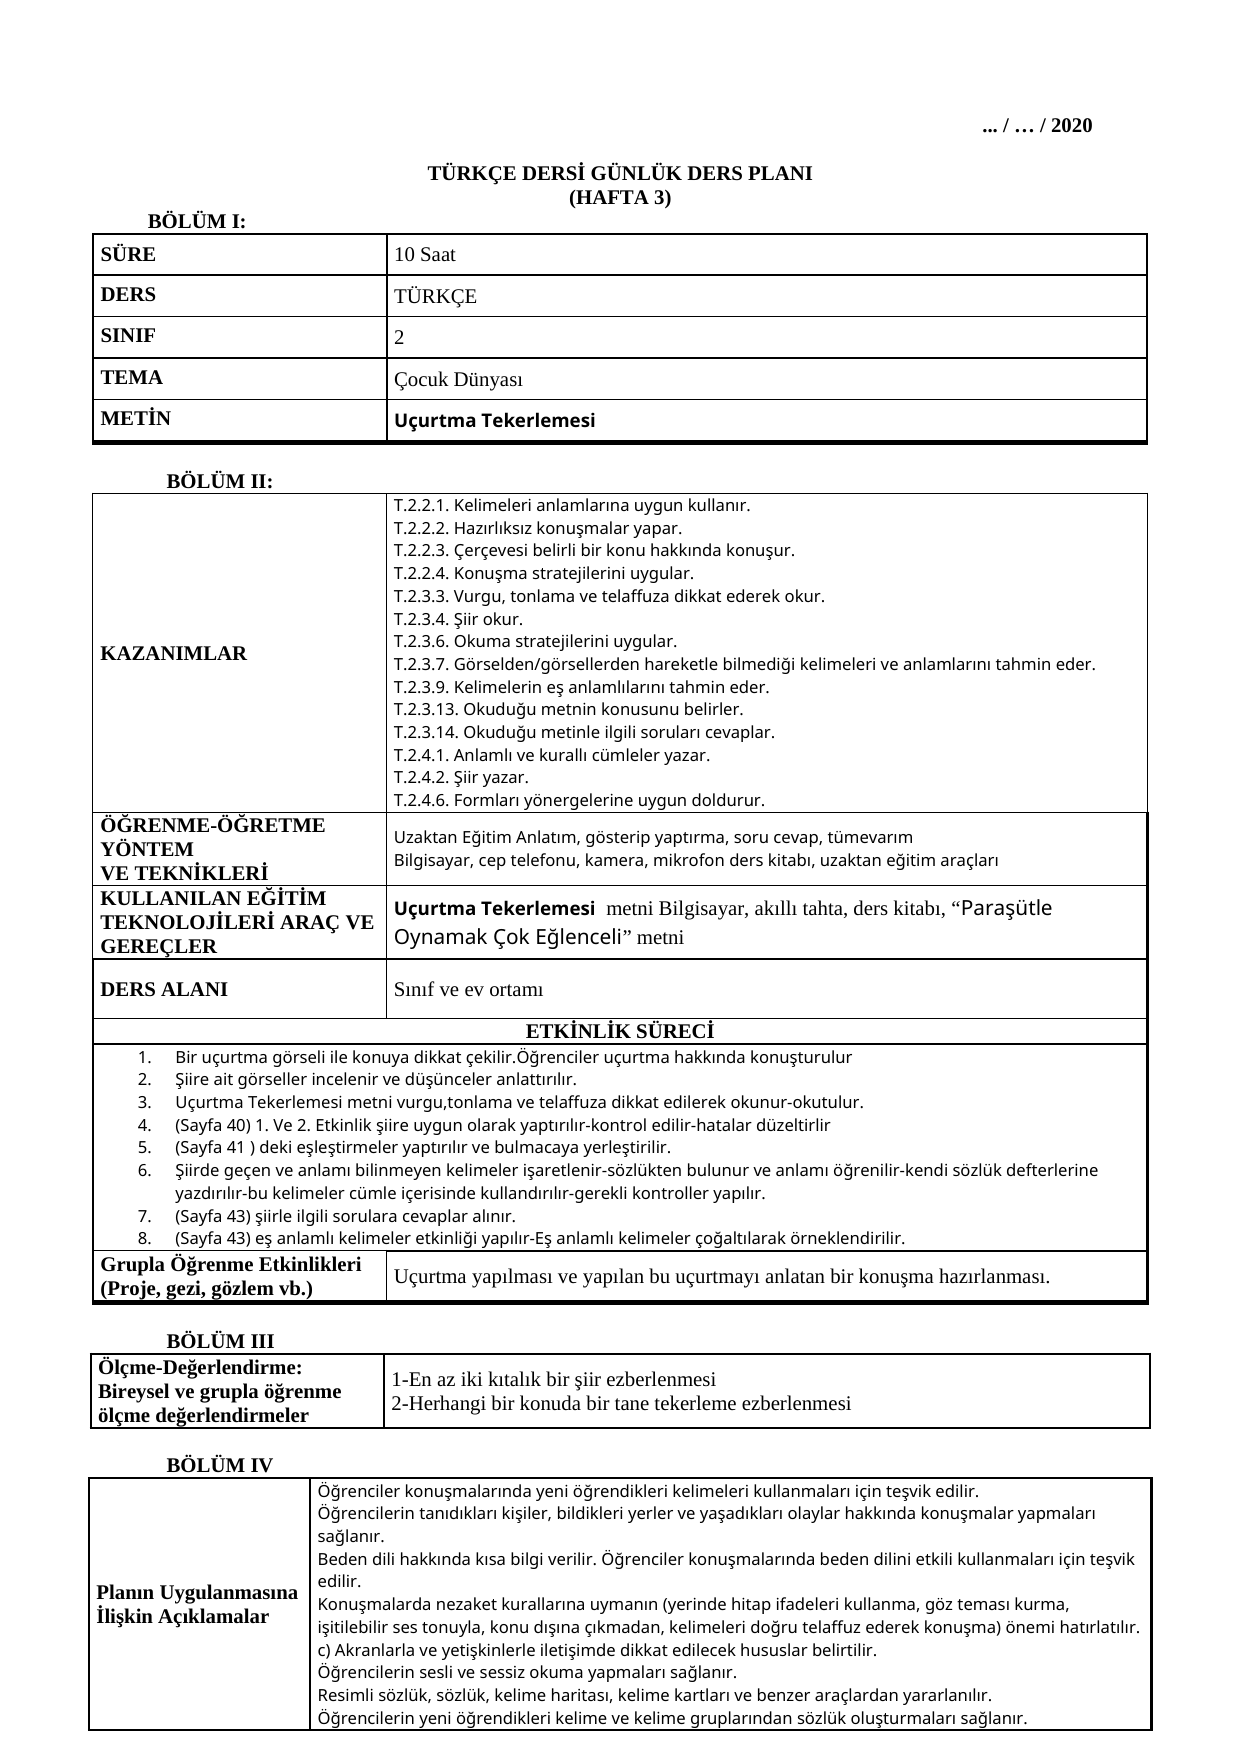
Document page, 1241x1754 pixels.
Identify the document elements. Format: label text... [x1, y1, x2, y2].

table_cell 2 [388, 317, 1146, 357]
table_cell Sınıf ve ev ortamı [387, 960, 1146, 1017]
table_cell Bir uçurtma görseli ile konuya dikkat çekilir.Öğrenciler uçurtma hakkında konuşturulur Şiire ait görseller incelenir ve düşünceler anlattırılır. Uçurtma Tekerlemesi metni vurgu,tonlama ve telaffuza dikkat edilerek okunur-okutulur. (Sayfa 40) 1. Ve 2. Etkinlik şiire uygun olarak yaptırılır-kontrol edilir-hatalar düzeltirlir (Sayfa 41 ) deki eşleştirmeler yaptırılır ve bulmacaya yerleştirilir. Şiirde geçen ve anlamı bilinmeyen kelimeler işaretlenir-sözlükten bulunur ve anlamı öğrenilir-kendi sözlük defterlerine yazdırılır-bu kelimeler cümle içerisinde kullandırılır-gerekli kontroller yapılır. (Sayfa 43) şiirle ilgili sorulara cevaplar alınır. (Sayfa 43) eş anlamlı kelimeler etkinliği yapılır-Eş anlamlı kelimeler çoğaltılarak örneklendirilir. [94, 1045, 1146, 1249]
text TÜRKÇE DERSİ GÜNLÜK DERS PLANI [148, 161, 1092, 185]
table_header T.2.2.1. Kelimeleri anlamlarına uygun kullanır. T.2.2.2. Hazırlıksız konuşmalar yapar. T.2.2.3. Çerçevesi belirli bir konu hakkında konuşur. T.2.2.4. Konuşma stratejilerini uygular. T.2.3.3. Vurgu, tonlama ve telaffuza dikkat ederek okur. T.2.3.4. Şiir okur. T.2.3.6. Okuma stratejilerini uygular. T.2.3.7. Görselden/görsellerden hareketle bilmediği kelimeleri ve anlamlarını tahmin eder. T.2.3.9. Kelimelerin eş anlamlılarını tahmin eder. T.2.3.13. Okuduğu metnin konusunu belirler. T.2.3.14. Okuduğu metinle ilgili soruları cevaplar. T.2.4.1. Anlamlı ve kurallı cümleler yazar. T.2.4.2. Şiir yazar. T.2.4.6. Formları yönergelerine uygun doldurur. [387, 494, 1147, 812]
table_cell TEMA [94, 359, 386, 398]
table_cell KULLANILAN EĞİTİM TEKNOLOJİLERİ ARAÇ VE GEREÇLER [93, 886, 386, 958]
table_cell Uçurtma Tekerlemesi metni Bilgisayar, akıllı tahta, ders kitabı, “Paraşütle Oynamak Çok Eğlenceli” metni [387, 886, 1146, 958]
table_cell METİN [94, 400, 386, 440]
table_cell TÜRKÇE [388, 276, 1146, 316]
table_header SÜRE [94, 235, 386, 274]
table_header 10 Saat [388, 235, 1146, 274]
table_cell Uçurtma yapılması ve yapılan bu uçurtmayı anlatan bir konuşma hazırlanması. [387, 1252, 1146, 1300]
table_cell Grupla Öğrenme Etkinlikleri (Proje, gezi, gözlem vb.) [94, 1251, 386, 1300]
table_cell Çocuk Dünyası [388, 359, 1146, 398]
table_header Planın Uygulanmasına İlişkin Açıklamalar [90, 1479, 309, 1729]
table_cell DERS ALANI [94, 960, 386, 1017]
table_header Öğrenciler konuşmalarında yeni öğrendikleri kelimeleri kullanmaları için teşvik edilir. Öğrencilerin tanıdıkları kişiler, bildikleri yerler ve yaşadıkları olaylar hakkında konuşmalar yapmaları sağlanır. Beden dili hakkında kısa bilgi verilir. Öğrenciler konuşmalarında beden dilini etkili kullanmaları için teşvik edilir. Konuşmalarda nezaket kurallarına uymanın (yerinde hitap ifadeleri kullanma, göz teması kurma, işitilebilir ses tonuyla, konu dışına çıkmadan, kelimeleri doğru telaffuz ederek konuşma) önemi hatırlatılır. c) Akranlarla ve yetişkinlerle iletişimde dikkat edilecek hususlar belirtilir. Öğrencilerin sesli ve sessiz okuma yapmaları sağlanır. Resimli sözlük, sözlük, kelime haritası, kelime kartları ve benzer araçlardan yararlanılır. Öğrencilerin yeni öğrendikleri kelime ve kelime gruplarından sözlük oluşturmaları sağlanır. [311, 1479, 1150, 1729]
table_header KAZANIMLAR [93, 494, 386, 812]
table_cell Uçurtma Tekerlemesi [388, 400, 1146, 440]
subtitle BÖLÜM III [148, 1328, 1092, 1353]
text BÖLÜM II: [148, 468, 1092, 493]
table_header Ölçme-Değerlendirme: Bireysel ve grupla öğrenme ölçme değerlendirmeler [92, 1355, 383, 1427]
table_cell DERS [94, 276, 386, 316]
text (HAFTA 3) [148, 185, 1092, 209]
subtitle BÖLÜM IV [148, 1453, 1092, 1477]
table_cell SINIF [94, 317, 386, 357]
table_cell ETKİNLİK SÜRECİ [94, 1019, 1146, 1043]
table_cell ÖĞRENME-ÖĞRETME YÖNTEM VE TEKNİKLERİ [93, 813, 386, 885]
table_header 1-En az iki kıtalık bir şiir ezberlenmesi 2-Herhangi bir konuda bir tane tekerleme ezberlenmesi [385, 1355, 1149, 1427]
text BÖLÜM I: [148, 209, 1092, 233]
text ... / … / 2020 [148, 113, 1092, 137]
table_cell Uzaktan Eğitim Anlatım, gösterip yaptırma, soru cevap, tümevarım Bilgisayar, cep telefonu, kamera, mikrofon ders kitabı, uzaktan eğitim araçları [387, 813, 1146, 885]
